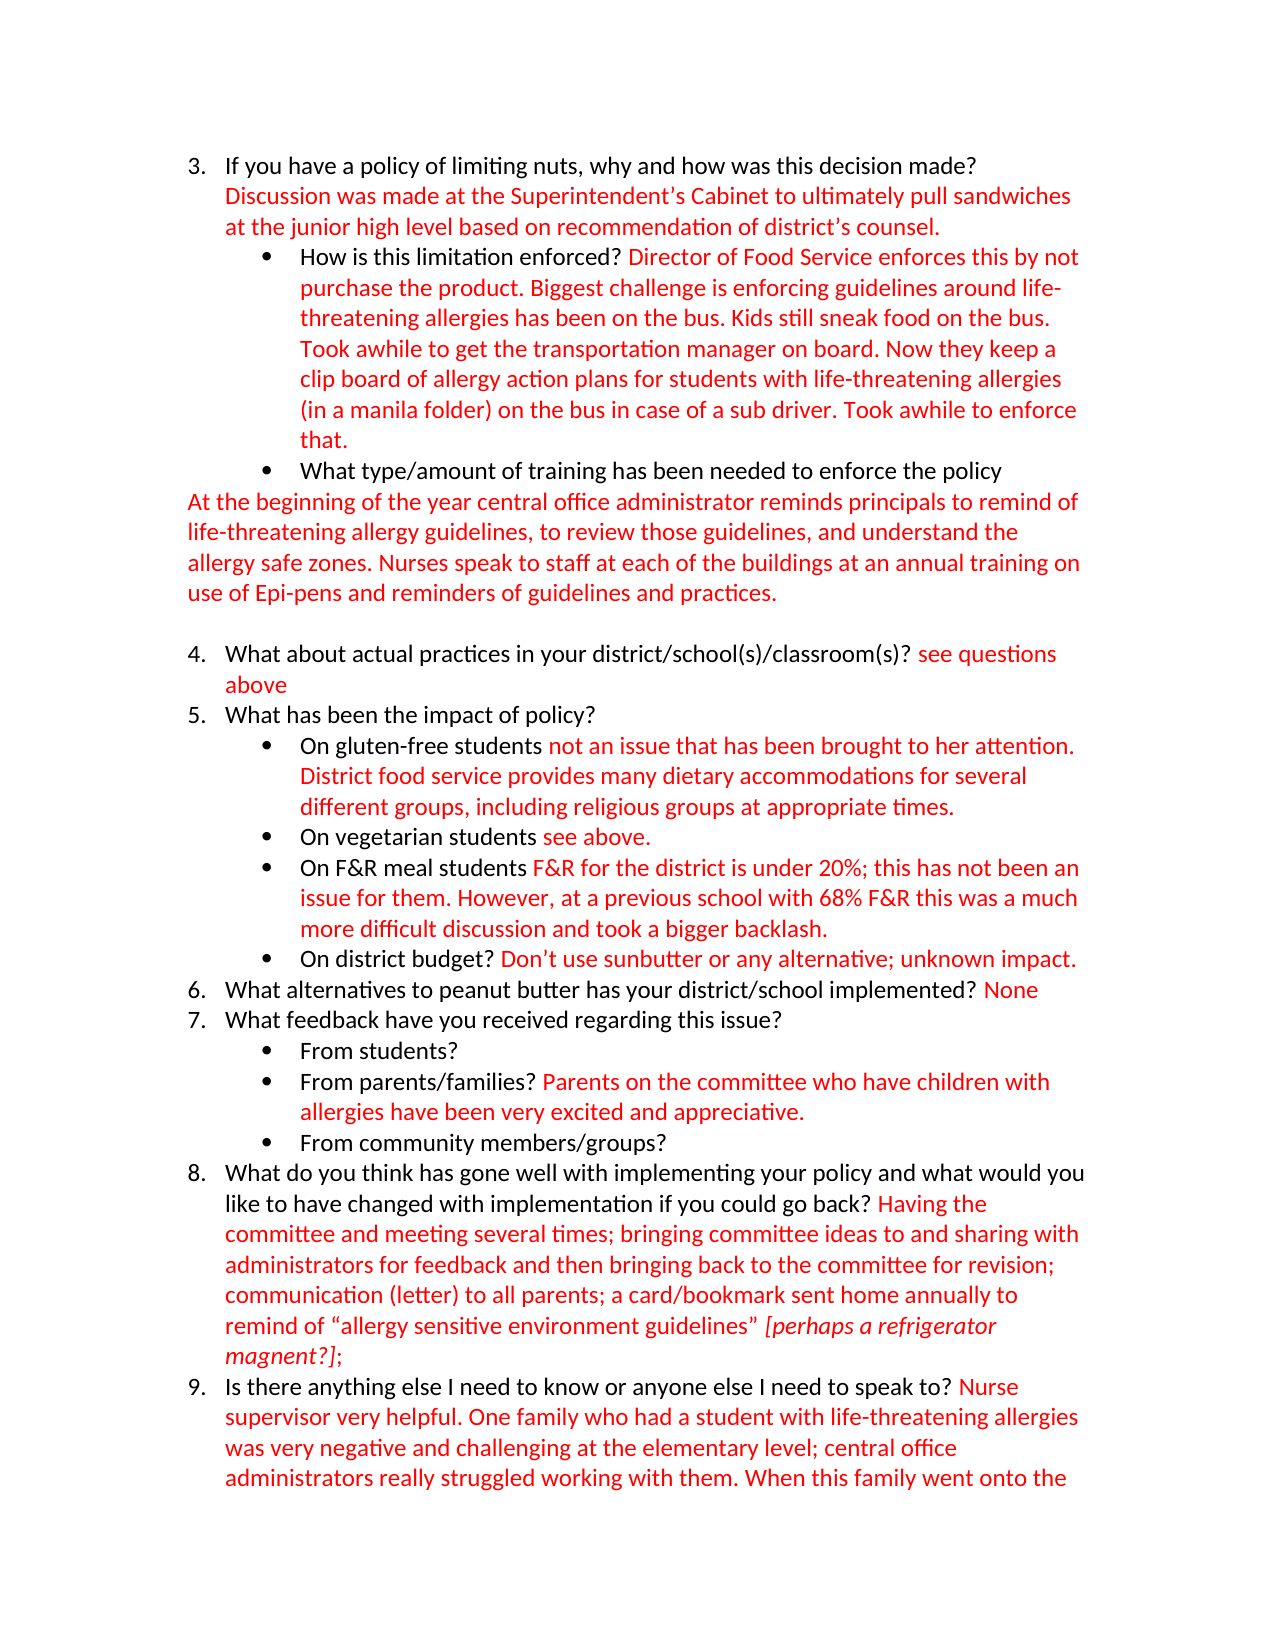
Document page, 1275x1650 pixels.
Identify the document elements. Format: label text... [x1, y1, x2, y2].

list What do you think has gone well with implementing your policy and what would you like to have changed with implementation if you could go back? Having the committee and meeting several times; bringing committee ideas to and sharing with administrators for feedback and then bringing back to the committee for revision; communication (letter) to all parents; a card/bookmark sent home annually to remind of “allergy sensitive environment guidelines” [perhaps a refrigerator magnent?]; [187, 1157, 1087, 1371]
text At the beginning of the year central office administrator reminds principals to remind of life-threatening allergy guidelines, to review those guidelines, and understand the allergy safe zones. Nurses speak to staff at each of the buildings at an annual training on use of Epi-pens and reminders of guidelines and practices. [187, 486, 1087, 608]
list What about actual practices in your district/school(s)/classroom(s)? see questions above [187, 638, 1087, 699]
list From community members/groups? [262, 1127, 1087, 1157]
list What feedback have you received regarding this issue? [187, 1004, 1087, 1035]
list What alternatives to peanut butter has your district/school implemented? None [187, 974, 1087, 1004]
list What has been the impact of policy? [187, 699, 1087, 730]
list On gluten-free students not an issue that has been brought to her attention. District food service provides many dietary accommodations for several different groups, including religious groups at appropriate times. [262, 730, 1087, 821]
list On vegetarian students see above. [262, 821, 1087, 852]
list What type/amount of training has been needed to enforce the policy [262, 455, 1087, 486]
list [187, 1371, 1087, 1493]
list From students? [262, 1035, 1087, 1066]
list From parents/families? Parents on the committee who have children with allergies have been very excited and appreciative. [262, 1066, 1087, 1127]
list How is this limitation enforced? Director of Food Service enforces this by not purchase the product. Biggest challenge is enforcing guidelines around life-threatening allergies has been on the bus. Kids still sneak food on the bus. Took awhile to get the transportation manager on board. Now they keep a clip board of allergy action plans for students with life-threatening allergies (in a manila folder) on the bus in case of a sub driver. Took awhile to enforce that. [262, 242, 1087, 455]
list If you have a policy of limiting nuts, why and how was this decision made? Discussion was made at the Superintendent’s Cabinet to ultimately pull sandwiches at the junior high level based on recommendation of district’s counsel. [187, 150, 1087, 242]
list On district budget? Don’t use sunbutter or any alternative; unknown impact. [262, 943, 1087, 974]
list On F&R meal students F&R for the district is under 20%; this has not been an issue for them. However, at a previous school with 68% F&R this was a much more difficult discussion and took a bigger backlash. [262, 852, 1087, 943]
